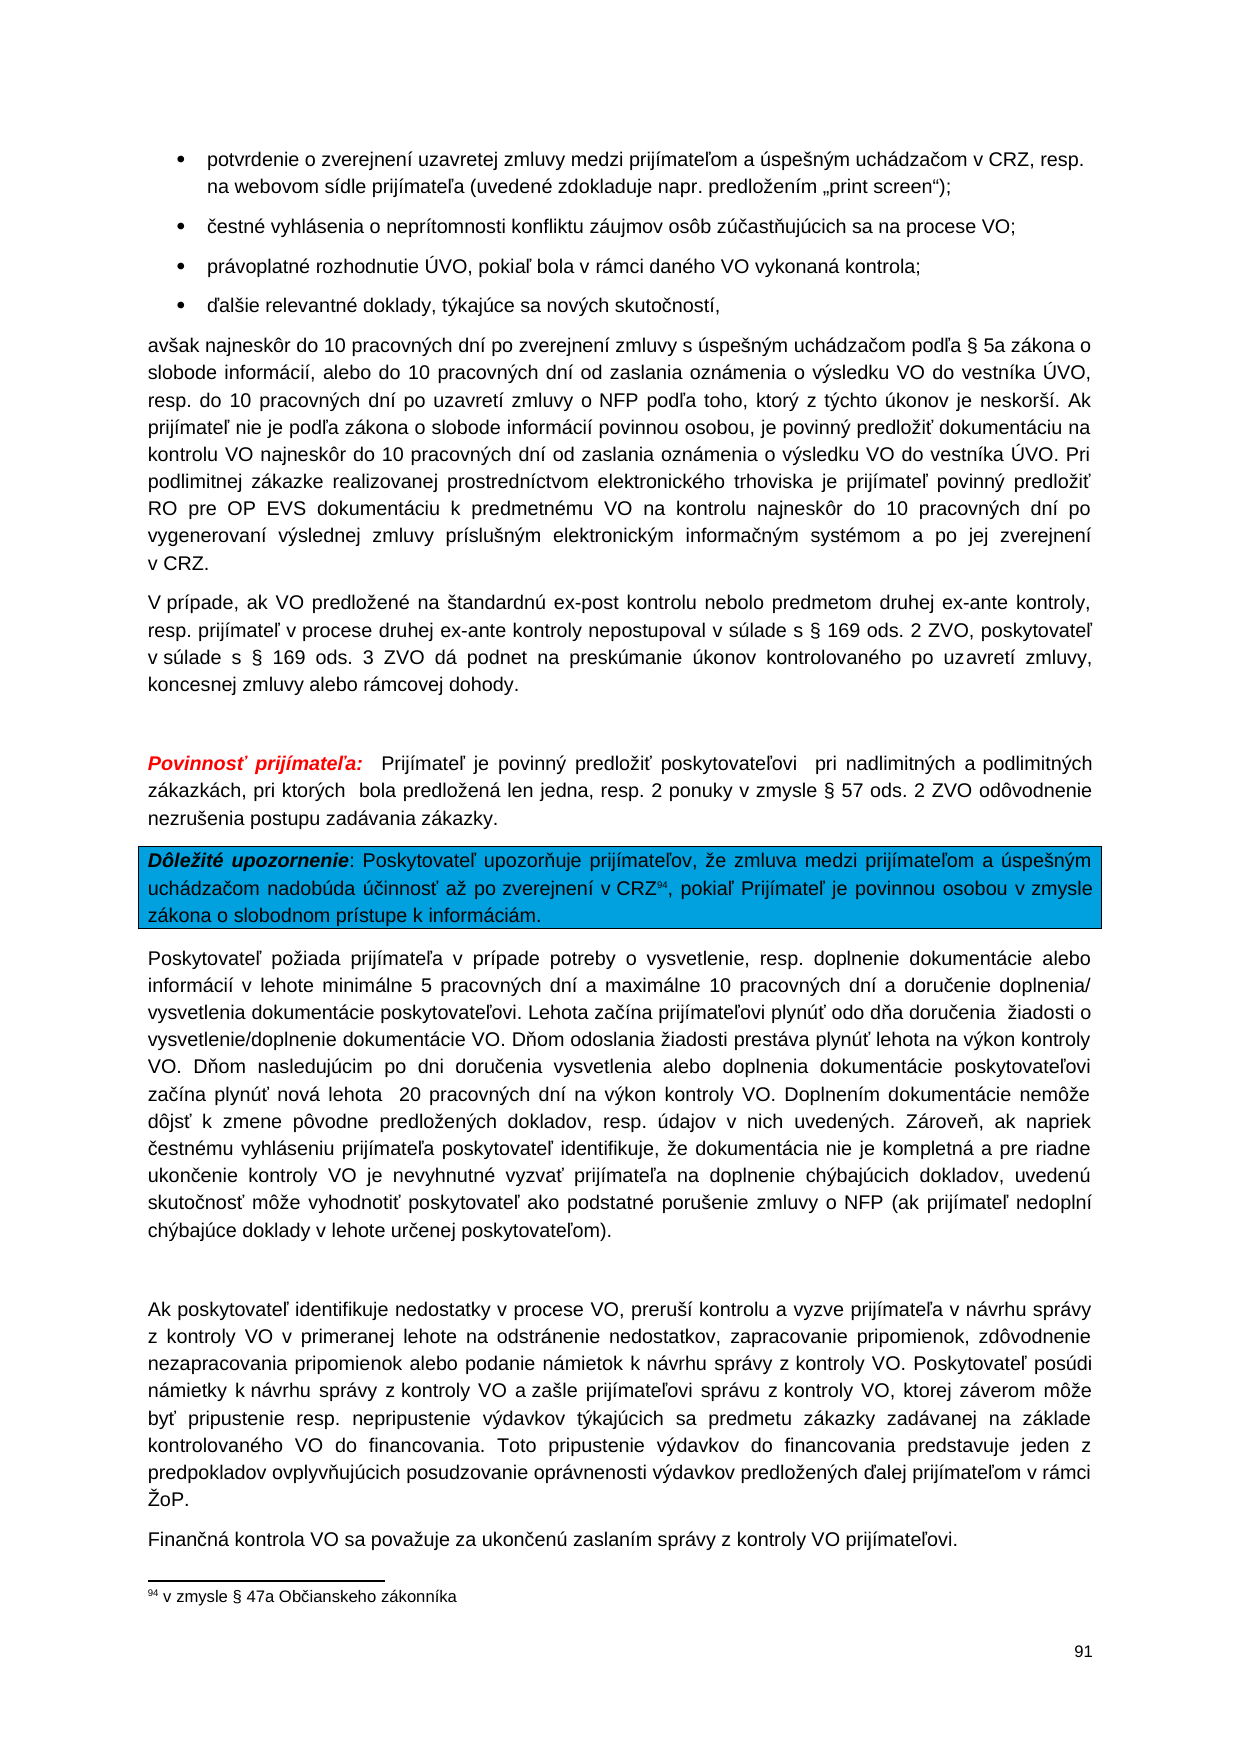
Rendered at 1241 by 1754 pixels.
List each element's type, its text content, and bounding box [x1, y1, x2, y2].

text Povinnosť prijímateľa: Prijímateľ je povinný predložiť poskytovateľovi pri nadlimitných a podlimitných zákazkách, pri ktorých bola predložená len jedna, resp. 2 ponuky v zmysle § 57 ods. 2 ZVO odôvodnenie nezrušenia postupu zadávania zákazky. [148, 752, 1092, 829]
text avšak najneskôr do 10 pracovných dní po zverejnení zmluvy s úspešným uchádzačom podľa § 5a zákona o slobode informácií, alebo do 10 pracovných dní od zaslania oznámenia o výsledku VO do vestníka ÚVO, resp. do 10 pracovných dní po uzavretí zmluvy o NFP podľa toho, ktorý z týchto úkonov je neskorší. Ak prijímateľ nie je podľa zákona o slobode informácií povinnou osobou, je povinný predložiť dokumentáciu na kontrolu VO najneskôr do 10 pracovných dní od zaslania oznámenia o výsledku VO do vestníka ÚVO. Pri podlimitnej zákazke realizovanej prostredníctvom elektronického trhoviska je prijímateľ povinný predložiť RO pre OP EVS dokumentáciu k predmetnému VO na kontrolu najneskôr do 10 pracovných dní po vygenerovaní výslednej zmluvy príslušným elektronickým informačným systémom a po jej zverejnení v CRZ. [148, 334, 1092, 574]
text ďalšie relevantné doklady, týkajúce sa nových skutočností, [177, 294, 1092, 317]
text potvrdenie o zverejnení uzavretej zmluvy medzi prijímateľom a úspešným uchádzačom v CRZ, resp. na webovom sídle prijímateľa (uvedené zdokladuje napr. predložením „print screen“); [177, 148, 1092, 198]
text Finančná kontrola VO sa považuje za ukončenú zaslaním správy z kontroly VO prijímateľovi. [148, 1528, 1092, 1551]
text Ak poskytovateľ identifikuje nedostatky v procese VO, preruší kontrolu a vyzve prijímateľa v návrhu správy z kontroly VO v primeranej lehote na odstránenie nedostatkov, zapracovanie pripomienok, zdôvodnenie nezapracovania pripomienok alebo podanie námietok k návrhu správy z kontroly VO. Poskytovateľ posúdi námietky k návrhu správy z kontroly VO a zašle prijímateľovi správu z kontroly VO, ktorej záverom môže byť pripustenie resp. nepripustenie výdavkov týkajúcich sa predmetu zákazky zadávanej na základe kontrolovaného VO do financovania. Toto pripustenie výdavkov do financovania predstavuje jeden z predpokladov ovplyvňujúcich posudzovanie oprávnenosti výdavkov predložených ďalej prijímateľom v rámci ŽoP. [148, 1298, 1092, 1511]
text čestné vyhlásenia o neprítomnosti konfliktu záujmov osôb zúčastňujúcich sa na procese VO; [177, 215, 1092, 237]
text V prípade, ak VO predložené na štandardnú ex-post kontrolu nebolo predmetom druhej ex-ante kontroly, resp. prijímateľ v procese druhej ex-ante kontroly nepostupoval v súlade s § 169 ods. 2 ZVO, poskytovateľ v súlade s § 169 ods. 3 ZVO dá podnet na preskúmanie úkonov kontrolovaného po uzavretí zmluvy, koncesnej zmluvy alebo rámcovej dohody. [148, 591, 1092, 696]
text Poskytovateľ požiada prijímateľa v prípade potreby o vysvetlenie, resp. doplnenie dokumentácie alebo informácií v lehote minimálne 5 pracovných dní a maximálne 10 pracovných dní a doručenie doplnenia/ vysvetlenia dokumentácie poskytovateľovi. Lehota začína prijímateľovi plynúť odo dňa doručenia žiadosti o vysvetlenie/doplnenie dokumentácie VO. Dňom odoslania žiadosti prestáva plynúť lehota na výkon kontroly VO. Dňom nasledujúcim po dni doručenia vysvetlenia alebo doplnenia dokumentácie poskytovateľovi začína plynúť nová lehota 20 pracovných dní na výkon kontroly VO. Doplnením dokumentácie nemôže dôjsť k zmene pôvodne predložených dokladov, resp. údajov v nich uvedených. Zároveň, ak napriek čestnému vyhláseniu prijímateľa poskytovateľ identifikuje, že dokumentácia nie je kompletná a pre riadne ukončenie kontroly VO je nevyhnutné vyzvať prijímateľa na doplnenie chýbajúcich dokladov, uvedenú skutočnosť môže vyhodnotiť poskytovateľ ako podstatné porušenie zmluvy o NFP (ak prijímateľ nedoplní chýbajúce doklady v lehote určenej poskytovateľom). [148, 947, 1092, 1241]
text Dôležité upozornenie: Poskytovateľ upozorňuje prijímateľov, že zmluva medzi prijímateľom a úspešným uchádzačom nadobúda účinnosť až po zverejnení v CRZ, pokiaľ Prijímateľ je povinnou osobou v zmysle zákona o slobodnom prístupe k informáciám. [139, 847, 1101, 928]
text právoplatné rozhodnutie ÚVO, pokiaľ bola v rámci daného VO vykonaná kontrola; [177, 254, 1092, 277]
